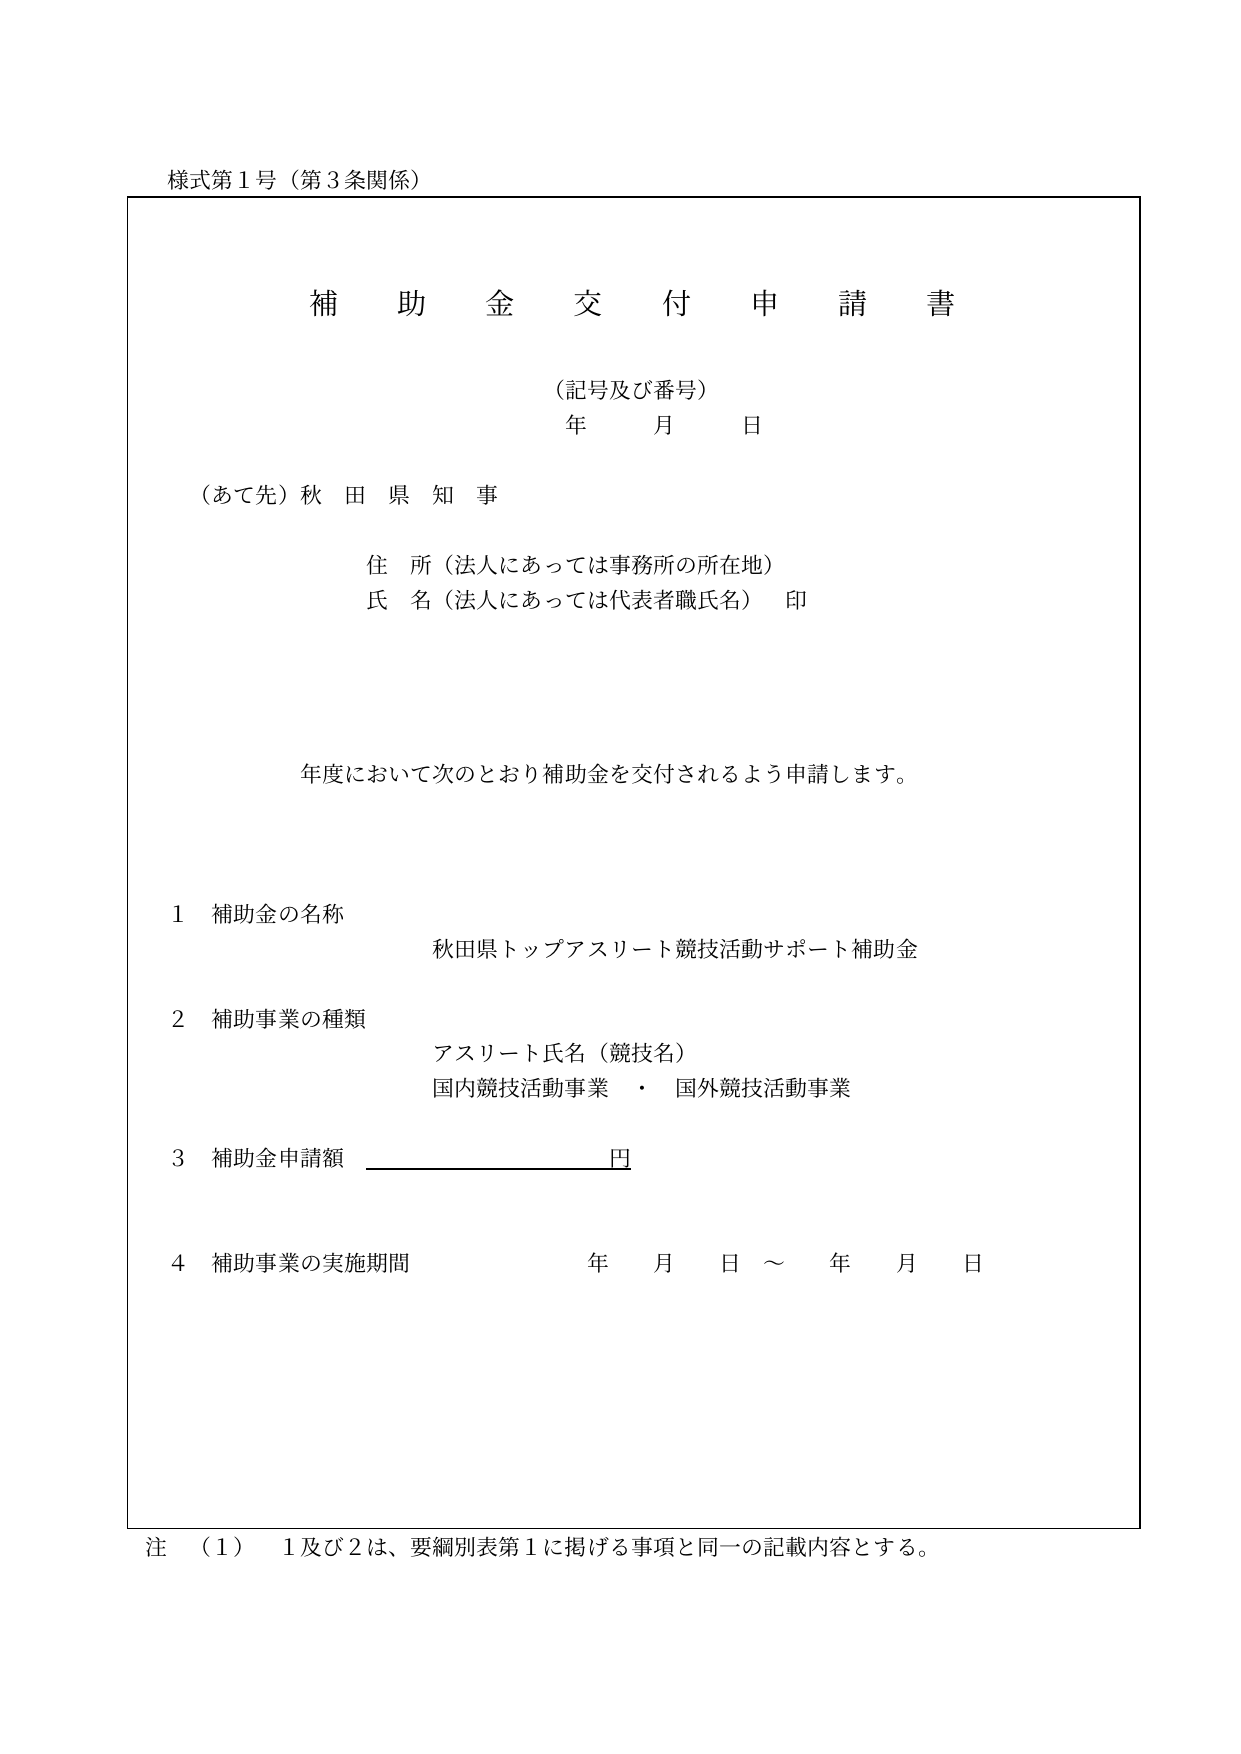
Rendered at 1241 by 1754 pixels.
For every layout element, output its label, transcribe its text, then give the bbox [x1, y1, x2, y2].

text 注 （１） １及び２は、要綱別表第１に掲げる事項と同一の記載内容とする。 [123, 1529, 1117, 1563]
text 様式第１号（第３条関係） [123, 162, 1117, 196]
table_header 補 助 金 交 付 申 請 書 （記号及び番号） 年 月 日 （あて先）秋 田 県 知 事 住 所（法人にあっては事務所の所在地） 氏 名（法人にあっては代表者職氏名） 印 年度において次のとおり補助金を交付されるよう申請します。 １ 補助金の名称 秋田県トップアスリート競技活動サポート補助金 ２ 補助事業の種類 アスリート氏名（競技名） 国内競技活動事業 ・ 国外競技活動事業 ３ 補助金申請額 円 ４ 補助事業の実施期間 年 月 日 ～ 年 月 日 [128, 198, 1139, 1528]
